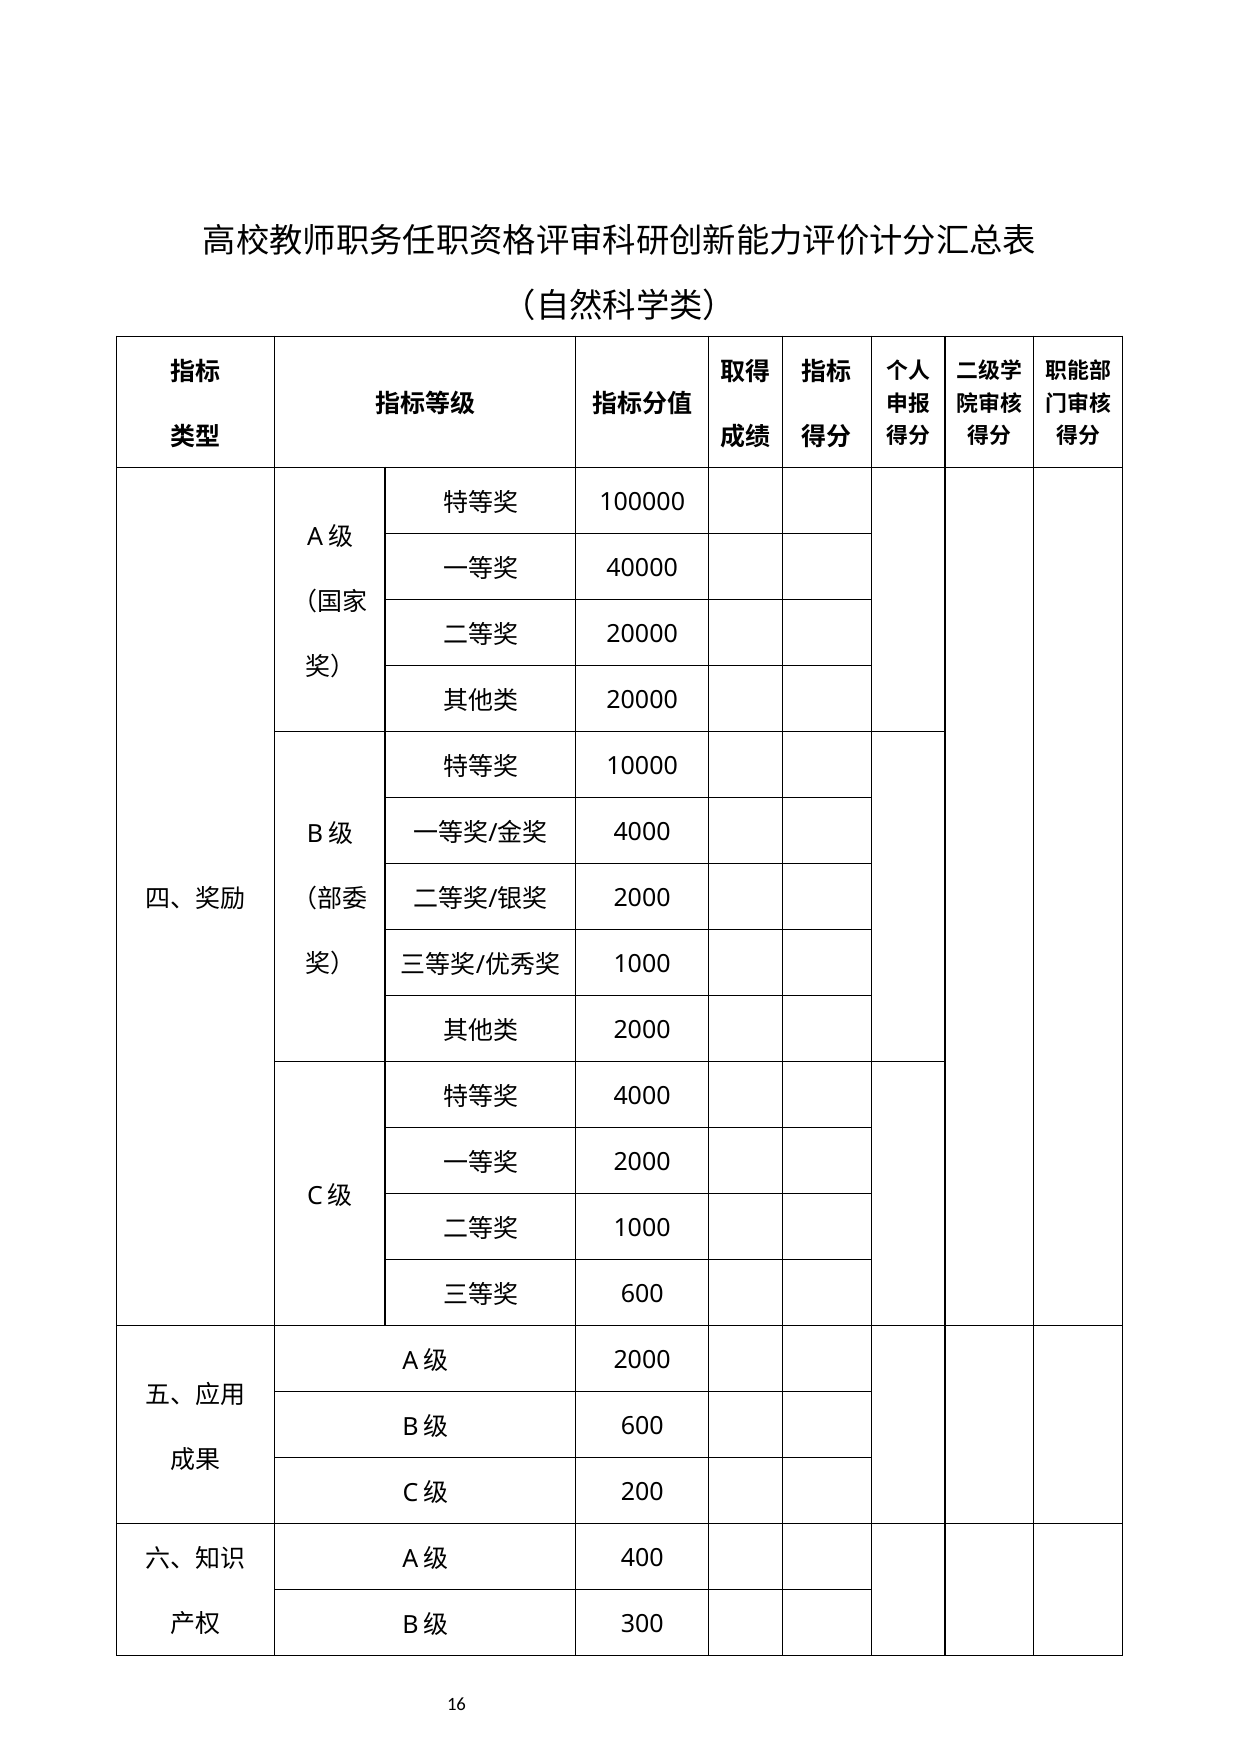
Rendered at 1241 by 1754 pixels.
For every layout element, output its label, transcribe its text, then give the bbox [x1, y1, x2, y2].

table_cell [783, 468, 871, 533]
table_cell [783, 1194, 871, 1259]
table_cell 六、知识 产权 [117, 1524, 274, 1655]
table_cell [783, 1458, 871, 1523]
table_cell [783, 1392, 871, 1457]
table_cell [709, 1590, 782, 1655]
table_cell [709, 1458, 782, 1523]
table_cell 4000 [576, 798, 708, 863]
table_cell 指标 类型 [117, 337, 274, 467]
table_cell 指标得分 [783, 337, 871, 467]
table_cell 三等奖 [386, 1260, 575, 1325]
table_header 高校教师职务任职资格评审科研创新能力评价计分汇总表 （自然科学类） [117, 206, 1122, 336]
table_cell 20000 [576, 600, 708, 665]
table_cell [709, 732, 782, 797]
table_cell 取得成绩 [709, 337, 782, 467]
table_cell [783, 1260, 871, 1325]
table_cell A级 [275, 1326, 575, 1391]
table_cell [709, 1524, 782, 1589]
table_cell 指标等级 [275, 337, 575, 467]
table_cell 600 [576, 1392, 708, 1457]
table_cell [783, 1326, 871, 1391]
table_cell [709, 996, 782, 1061]
table_cell 一等奖 [386, 1128, 575, 1193]
table_cell [872, 1326, 944, 1523]
table_cell [783, 534, 871, 599]
table_cell 三等奖/优秀奖 [386, 930, 575, 995]
table_cell C级 [275, 1458, 575, 1523]
table_cell [946, 468, 1033, 1325]
table_cell 五、应用 成果 [117, 1326, 274, 1523]
table_cell 职能部门审核得分 [1034, 337, 1122, 467]
table_cell 20000 [576, 666, 708, 731]
table_cell [1034, 1326, 1122, 1523]
table_cell 个人申报得分 [872, 337, 944, 467]
table_cell [783, 1128, 871, 1193]
table_cell [1034, 468, 1122, 1325]
table_cell B级 [275, 1392, 575, 1457]
table_cell [783, 798, 871, 863]
table_cell A级（国家奖） [275, 468, 384, 731]
table_cell A级 [275, 1524, 575, 1589]
table_cell [709, 1062, 782, 1127]
table_cell [783, 1590, 871, 1655]
table_cell 其他类 [386, 666, 575, 731]
table_cell [783, 600, 871, 665]
table_cell C级 [275, 1062, 384, 1325]
table_cell [709, 666, 782, 731]
table_cell 二级学院审核得分 [946, 337, 1033, 467]
table_cell [872, 732, 944, 1061]
table_cell [709, 930, 782, 995]
table_cell [783, 930, 871, 995]
table_cell 特等奖 [386, 1062, 575, 1127]
table_cell B级（部委奖） [275, 732, 384, 1061]
table_cell 一等奖 [386, 534, 575, 599]
table_cell [946, 1326, 1033, 1523]
table_cell 600 [576, 1260, 708, 1325]
table_cell 一等奖/金奖 [386, 798, 575, 863]
table_cell [709, 600, 782, 665]
table_cell 10000 [576, 732, 708, 797]
table_cell [783, 996, 871, 1061]
table_cell [872, 1524, 944, 1655]
table_cell 指标分值 [576, 337, 708, 467]
table_cell B级 [275, 1590, 575, 1655]
table_cell [709, 1392, 782, 1457]
table_cell 四、奖励 [117, 468, 274, 1325]
table_cell 特等奖 [386, 732, 575, 797]
table_cell [872, 1062, 944, 1325]
table_cell [1034, 1524, 1122, 1655]
table_cell 二等奖 [386, 600, 575, 665]
table_cell 其他类 [386, 996, 575, 1061]
table_cell 2000 [576, 864, 708, 929]
table_cell 2000 [576, 1326, 708, 1391]
table_cell 300 [576, 1590, 708, 1655]
table_cell [709, 864, 782, 929]
table_cell 40000 [576, 534, 708, 599]
table_cell 2000 [576, 1128, 708, 1193]
table_cell 二等奖 [386, 1194, 575, 1259]
table_cell 400 [576, 1524, 708, 1589]
table_cell [709, 1326, 782, 1391]
table_cell 2000 [576, 996, 708, 1061]
table_cell 二等奖/银奖 [386, 864, 575, 929]
table_cell [946, 1524, 1033, 1655]
table_cell [783, 1524, 871, 1589]
table_cell 1000 [576, 1194, 708, 1259]
table_cell 1000 [576, 930, 708, 995]
table_cell 200 [576, 1458, 708, 1523]
table_cell [709, 468, 782, 533]
table_cell [709, 1128, 782, 1193]
table_cell 特等奖 [386, 468, 575, 533]
table_cell [709, 534, 782, 599]
table_cell 4000 [576, 1062, 708, 1127]
table_cell [709, 1260, 782, 1325]
table_cell [783, 666, 871, 731]
table_cell [709, 798, 782, 863]
table_cell [783, 732, 871, 797]
table_cell 100000 [576, 468, 708, 533]
table_cell [783, 864, 871, 929]
table_cell [783, 1062, 871, 1127]
table_cell [709, 1194, 782, 1259]
table_cell [872, 468, 944, 731]
